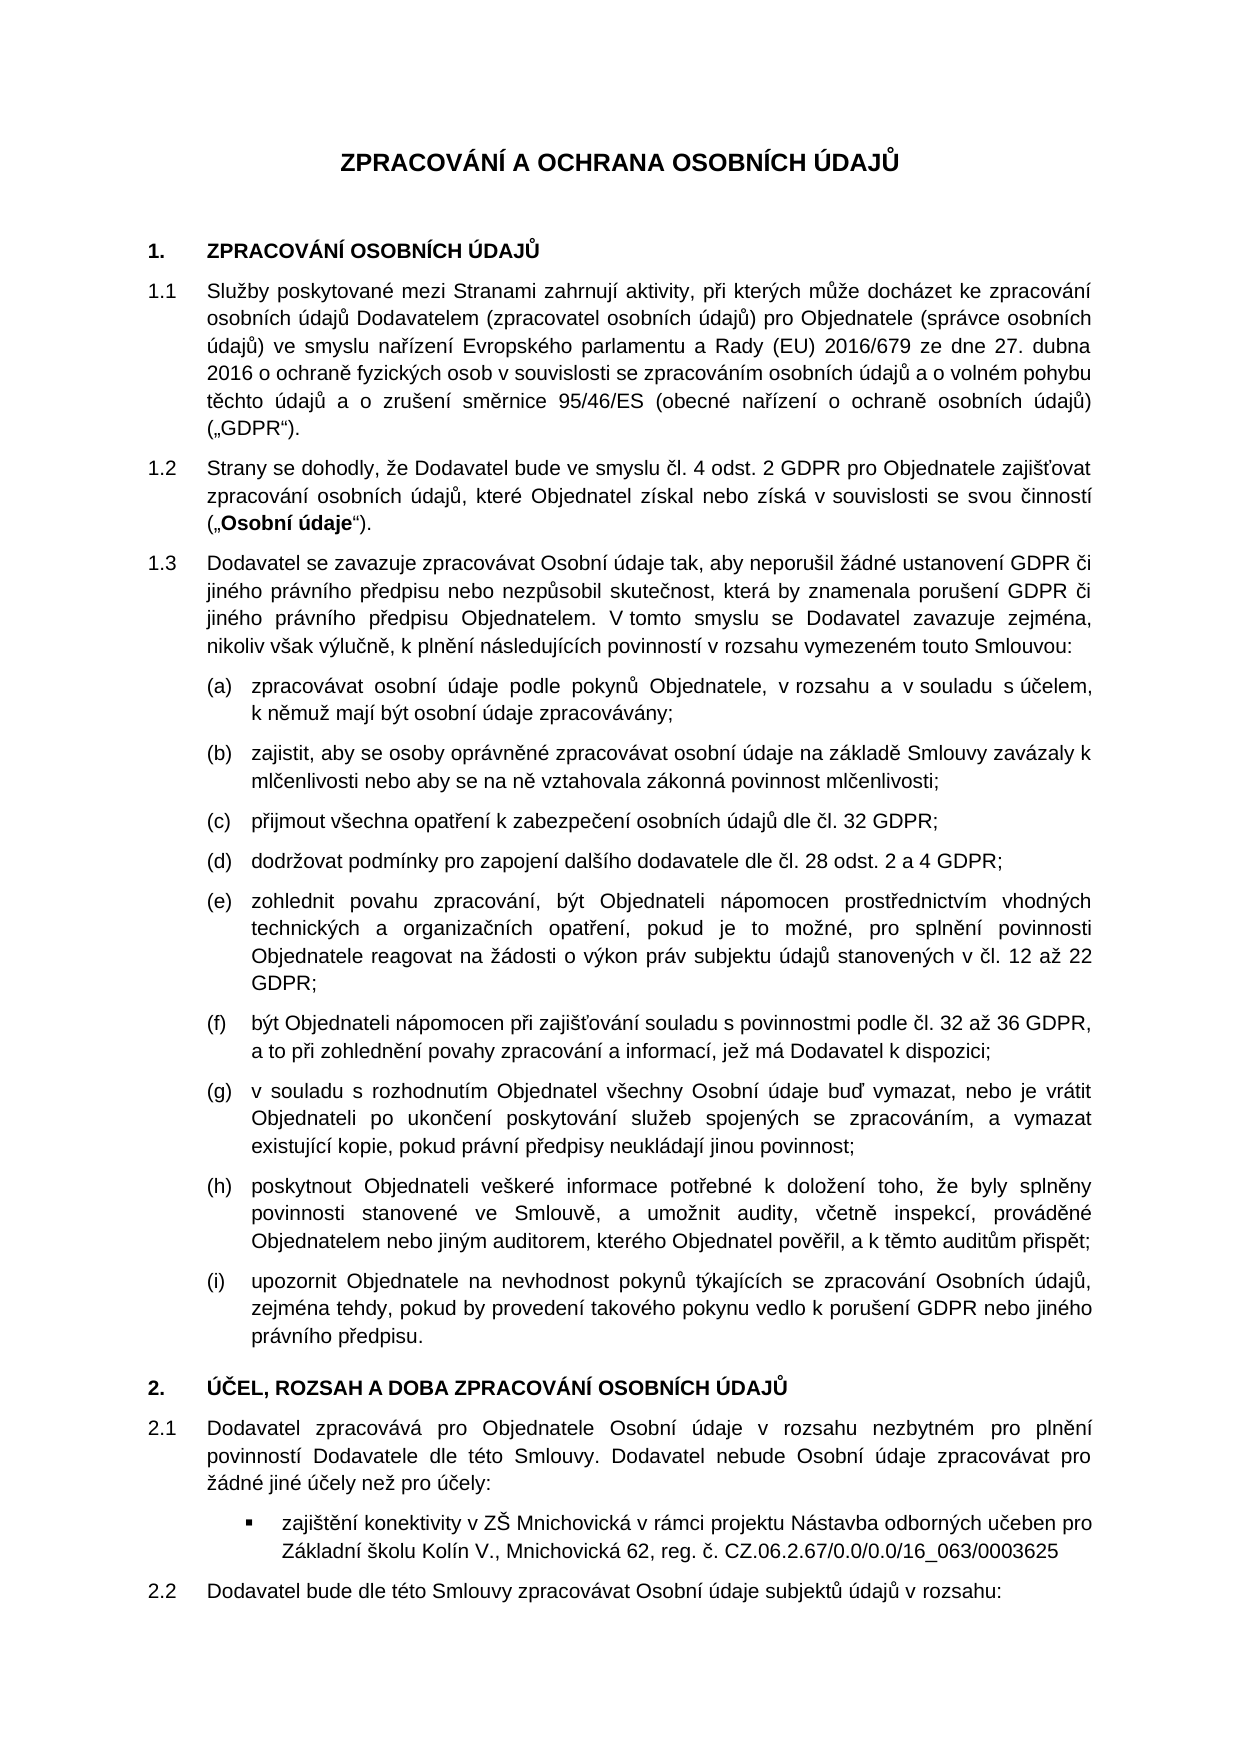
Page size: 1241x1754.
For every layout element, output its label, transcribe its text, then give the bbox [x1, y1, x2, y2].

text dodržovat podmínky pro zapojení dalšího dodavatele dle čl. 28 odst. 2 a 4 GDPR; [207, 849, 1093, 873]
list zajištění konektivity v ZŠ Mnichovická v rámci projektu Nástavba odborných učeben pro Základní školu Kolín V., Mnichovická 62, reg. č. CZ.06.2.67/0.0/0.0/16_063/0003625 [244, 1511, 1093, 1563]
text zohlednit povahu zpracování, být Objednateli nápomocen prostřednictvím vhodných technických a organizačních opatření, pokud je to možné, pro splnění povinnosti Objednatele reagovat na žádosti o výkon práv subjektu údajů stanovených v čl. 12 až 22 GDPR; [207, 889, 1093, 995]
text poskytnout Objednateli veškeré informace potřebné k doložení toho, že byly splněny povinnosti stanovené ve Smlouvě, a umožnit audity, včetně inspekcí, prováděné Objednatelem nebo jiným auditorem, kterého Objednatel pověřil, a k těmto auditům přispět; [207, 1174, 1093, 1253]
text v souladu s rozhodnutím Objednatel všechny Osobní údaje buď vymazat, nebo je vrátit Objednateli po ukončení poskytování služeb spojených se zpracováním, a vymazat existující kopie, pokud právní předpisy neukládají jinou povinnost; [207, 1079, 1093, 1158]
text Dodavatel bude dle této Smlouvy zpracovávat Osobní údaje subjektů údajů v rozsahu: [148, 1579, 1093, 1603]
text Služby poskytované mezi Stranami zahrnují aktivity, při kterých může docházet ke zpracování osobních údajů Dodavatelem (zpracovatel osobních údajů) pro Objednatele (správce osobních údajů) ve smyslu nařízení Evropského parlamentu a Rady (EU) 2016/679 ze dne 27. dubna 2016 o ochraně fyzických osob v souvislosti se zpracováním osobních údajů a o volném pohybu těchto údajů a o zrušení směrnice 95/46/ES (obecné nařízení o ochraně osobních údajů) („GDPR“). [148, 279, 1093, 440]
text zpracovávat osobní údaje podle pokynů Objednatele, v rozsahu a v souladu s účelem, k němuž mají být osobní údaje zpracovávány; [207, 674, 1093, 725]
text zpracování a ochranA osobních údajů [148, 148, 1093, 176]
text zajistit, aby se osoby oprávněné zpracovávat osobní údaje na základě Smlouvy zavázaly k mlčenlivosti nebo aby se na ně vztahovala zákonná povinnost mlčenlivosti; [207, 741, 1093, 793]
text upozornit Objednatele na nevhodnost pokynů týkajících se zpracování Osobních údajů, zejména tehdy, pokud by provedení takového pokynu vedlo k porušení GDPR nebo jiného právního předpisu. [207, 1269, 1093, 1348]
text být Objednateli nápomocen při zajišťování souladu s povinnostmi podle čl. 32 až 36 GDPR, a to při zohlednění povahy zpracování a informací, jež má Dodavatel k dispozici; [207, 1011, 1093, 1063]
text Dodavatel zpracovává pro Objednatele Osobní údaje v rozsahu nezbytném pro plnění povinností Dodavatele dle této Smlouvy. Dodavatel nebude Osobní údaje zpracovávat pro žádné jiné účely než pro účely: [148, 1416, 1093, 1495]
text Strany se dohodly, že Dodavatel bude ve smyslu čl. 4 odst. 2 GDPR pro Objednatele zajišťovat zpracování osobních údajů, které Objednatel získal nebo získá v souvislosti se svou činností („Osobní údaje“). [148, 456, 1093, 535]
subtitle Účel, rozsah a doba zpracování osobních údajů [148, 1376, 1093, 1400]
subtitle Zpracování osobních údajů [148, 239, 1093, 263]
text Dodavatel se zavazuje zpracovávat Osobní údaje tak, aby neporušil žádné ustanovení GDPR či jiného právního předpisu nebo nezpůsobil skutečnost, která by znamenala porušení GDPR či jiného právního předpisu Objednatelem. V tomto smyslu se Dodavatel zavazuje zejména, nikoliv však výlučně, k plnění následujících povinností v rozsahu vymezeném touto Smlouvou: [148, 551, 1093, 658]
text přijmout všechna opatření k zabezpečení osobních údajů dle čl. 32 GDPR; [207, 809, 1093, 833]
